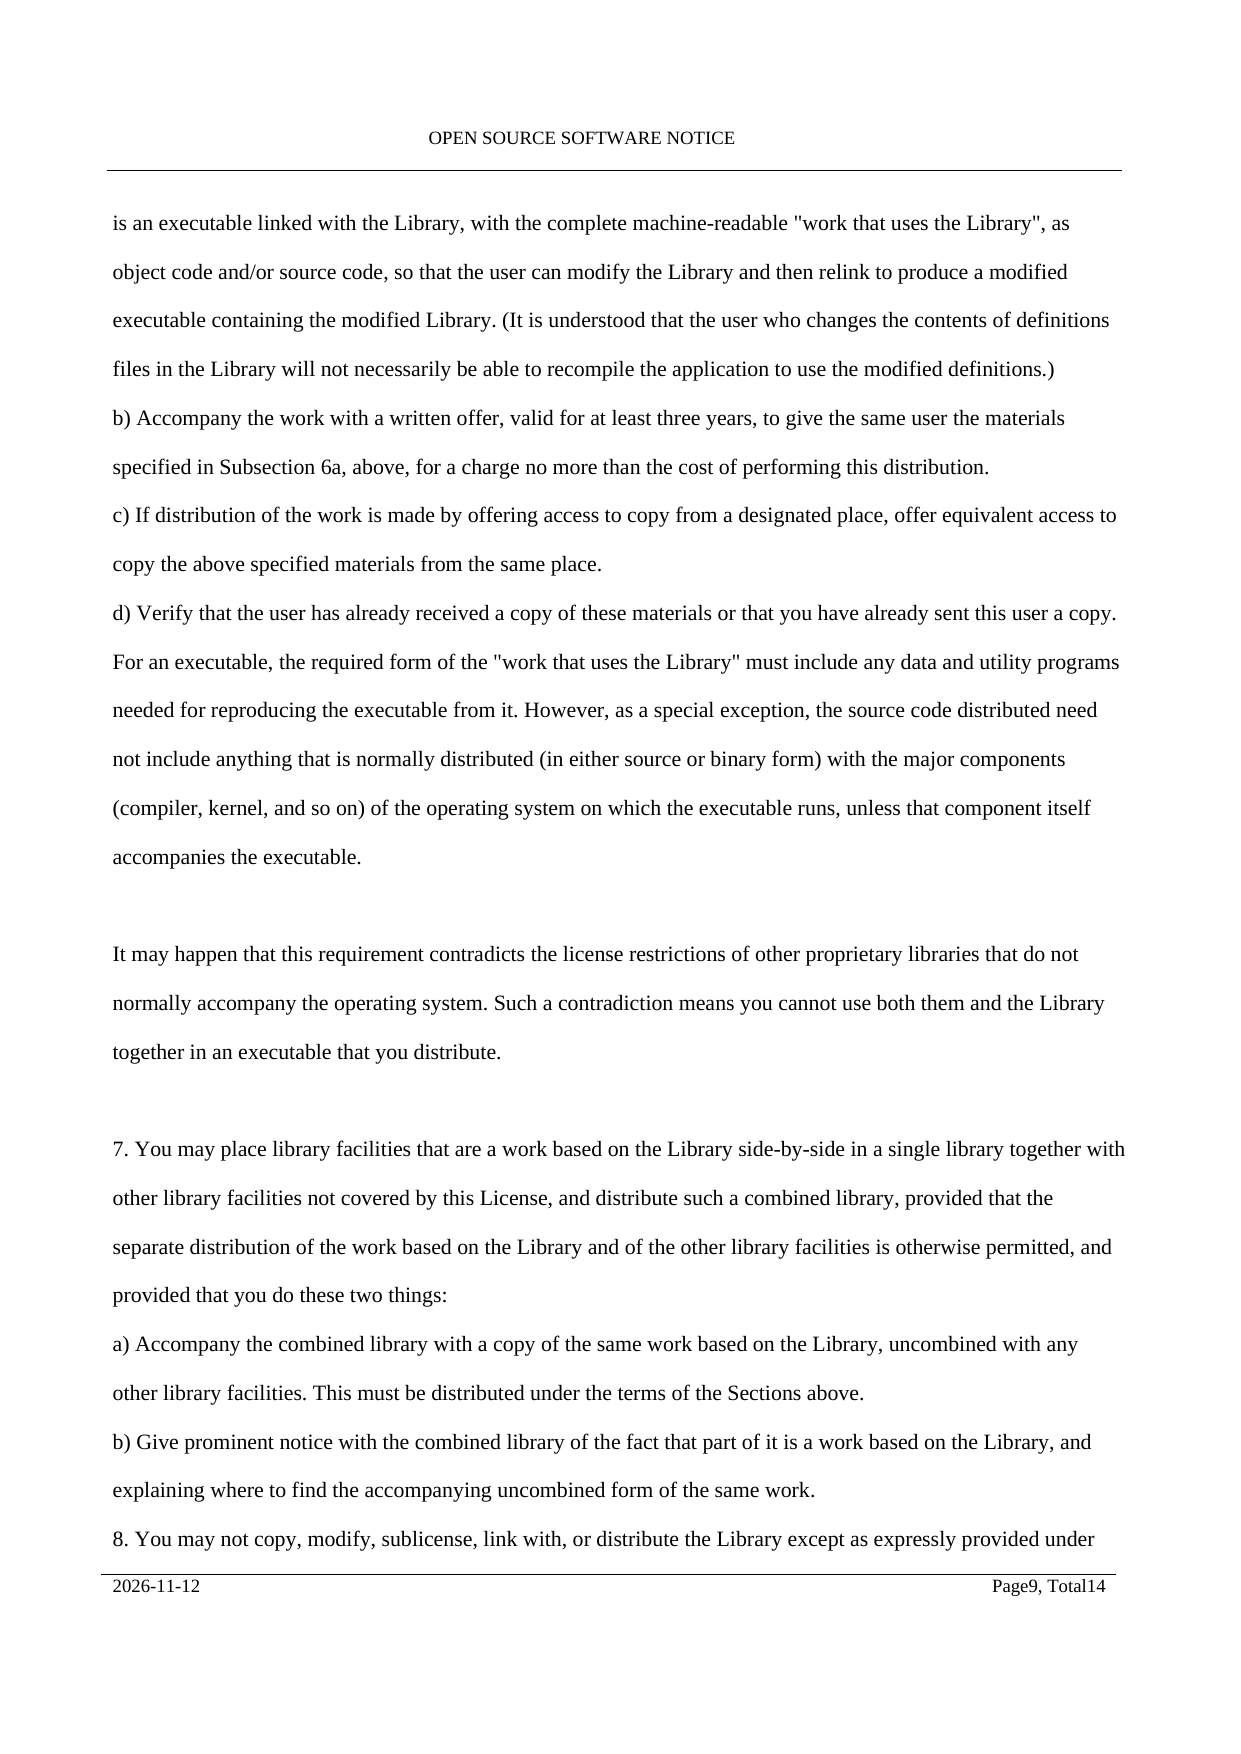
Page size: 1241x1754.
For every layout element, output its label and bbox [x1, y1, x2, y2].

text [112, 206, 1128, 1555]
